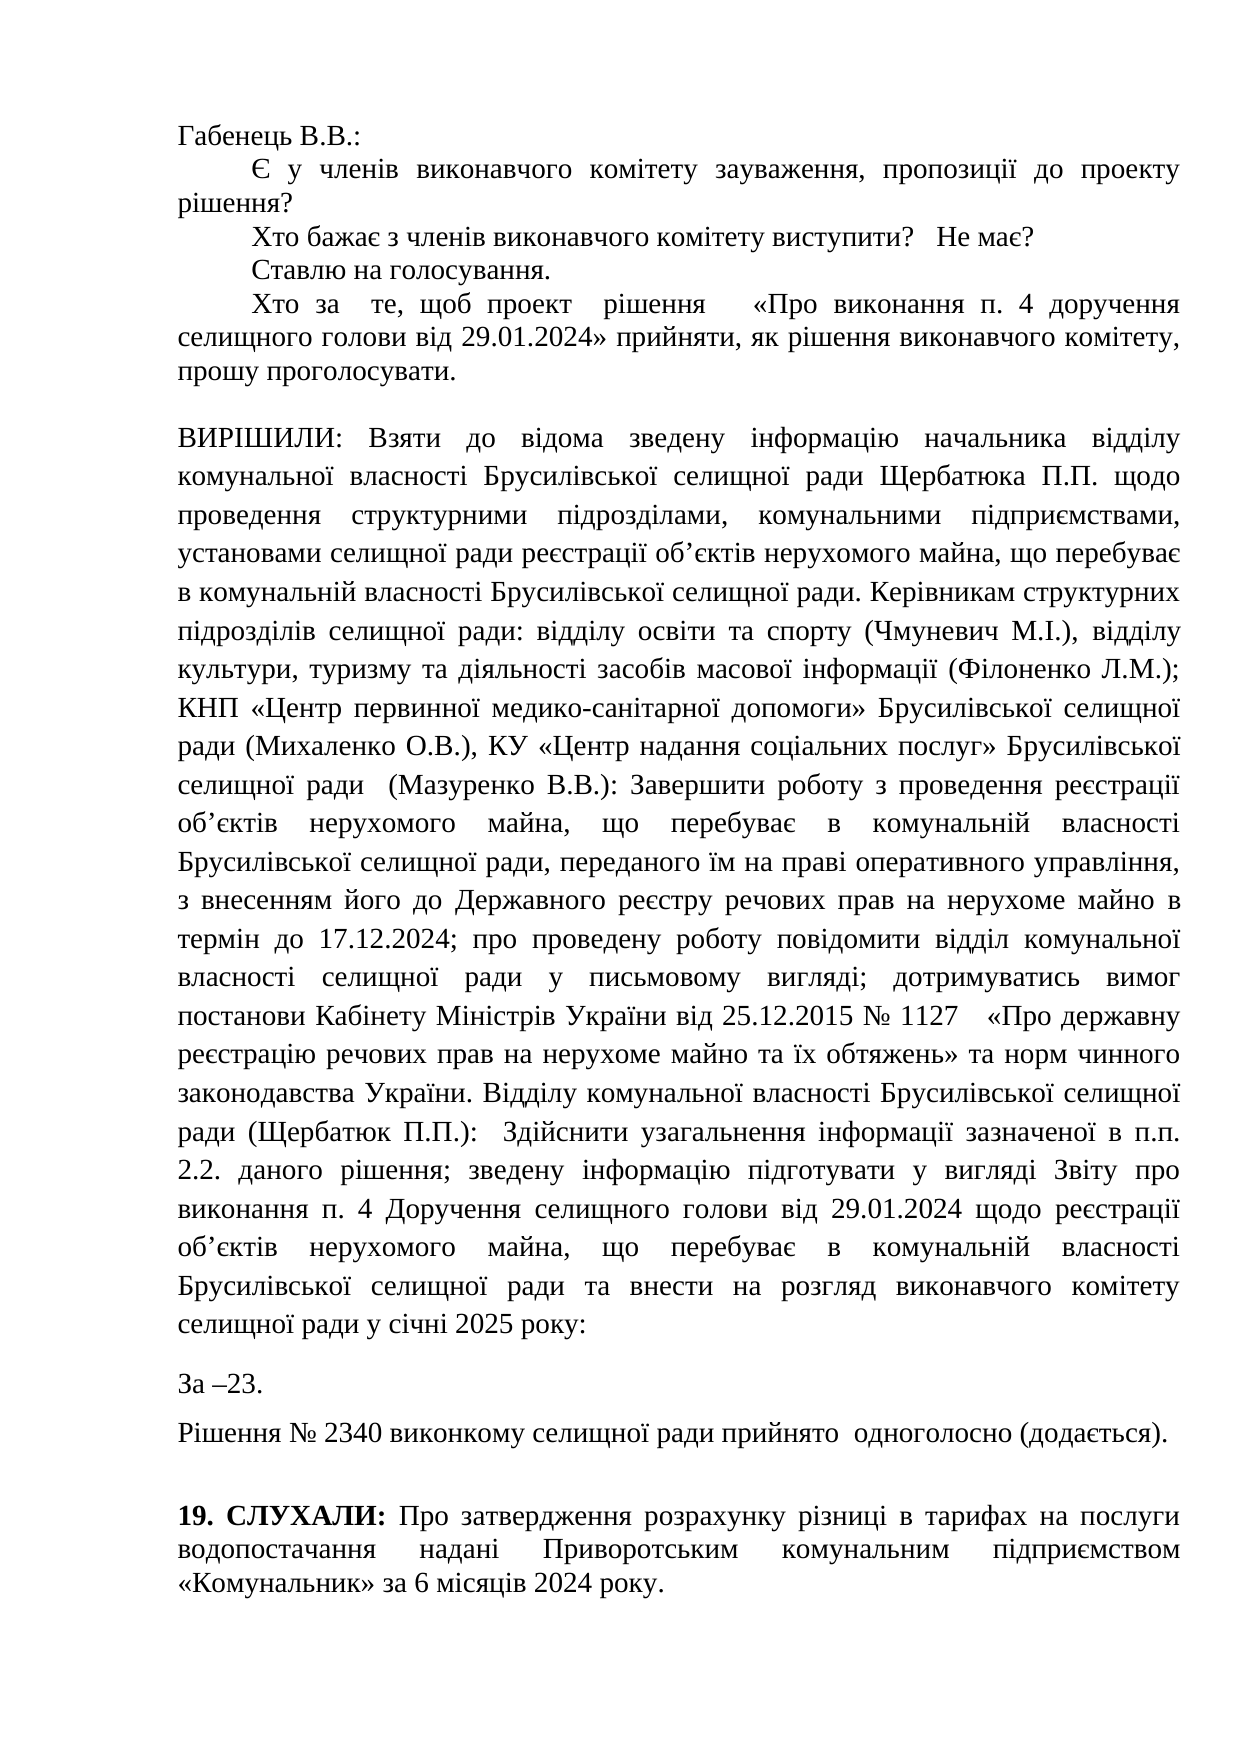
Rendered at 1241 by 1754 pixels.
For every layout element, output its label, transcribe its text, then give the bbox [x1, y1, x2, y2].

text Ставлю на голосування. [177, 252, 1181, 286]
text Хто за те, щоб проект рішення «Про виконання п. 4 доручення селищного голови від 29.01.2024» прийняти, як рішення виконавчого комітету, прошу проголосувати. [177, 286, 1181, 386]
list ВИРІШИЛИ: Взяти до відома зведену інформацію начальника відділу комунальної власності Брусилівської селищної ради Щербатюка П.П. щодо проведення структурними підрозділами, комунальними підприємствами, установами селищної ради реєстрації об’єктів нерухомого майна, що перебуває в комунальній власності Брусилівської селищної ради. Керівникам структурних підрозділів селищної ради: відділу освіти та спорту (Чмуневич М.І.), відділу культури, туризму та діяльності засобів масової інформації (Філоненко Л.М.); КНП «Центр первинної медико-санітарної допомоги» Брусилівської селищної ради (Михаленко О.В.), КУ «Центр надання соціальних послуг» Брусилівської селищної ради (Мазуренко В.В.): Завершити роботу з проведення реєстрації об’єктів нерухомого майна, що перебуває в комунальній власності Брусилівської селищної ради, переданого їм на праві оперативного управління, з внесенням його до Державного реєстру речових прав на нерухоме майно в термін до 17.12.2024; про проведену роботу повідомити відділ комунальної власності селищної ради у письмовому вигляді; дотримуватись вимог постанови Кабінету Міністрів України від 25.12.2015 № 1127 «Про державну реєстрацію речових прав на нерухоме майно та їх обтяжень» та норм чинного законодавства України. Відділу комунальної власності Брусилівської селищної ради (Щербатюк П.П.): Здійснити узагальнення інформації зазначеної в п.п. 2.2. даного рішення; зведену інформацію підготувати у вигляді Звіту про виконання п. 4 Доручення селищного голови від 29.01.2024 щодо реєстрації об’єктів нерухомого майна, що перебуває в комунальній власності Брусилівської селищної ради та внести на розгляд виконавчого комітету селищної ради у січні 2025 року: [177, 420, 1181, 1340]
text За –23. [177, 1366, 1181, 1399]
text 19. СЛУХАЛИ: Про затвердження розрахунку різниці в тарифах на послуги водопостачання надані Приворотським комунальним підприємством «Комунальник» за 6 місяців 2024 року. [177, 1498, 1181, 1598]
text Хто бажає з членів виконавчого комітету виступити? Не має? [177, 219, 1181, 252]
text Габенець В.В.: [177, 118, 1181, 152]
text Рішення № 2340 виконкому селищної ради прийнято одноголосно (додається). [177, 1415, 1181, 1448]
text Є у членів виконавчого комітету зауваження, пропозиції до проекту рішення? [177, 152, 1181, 219]
